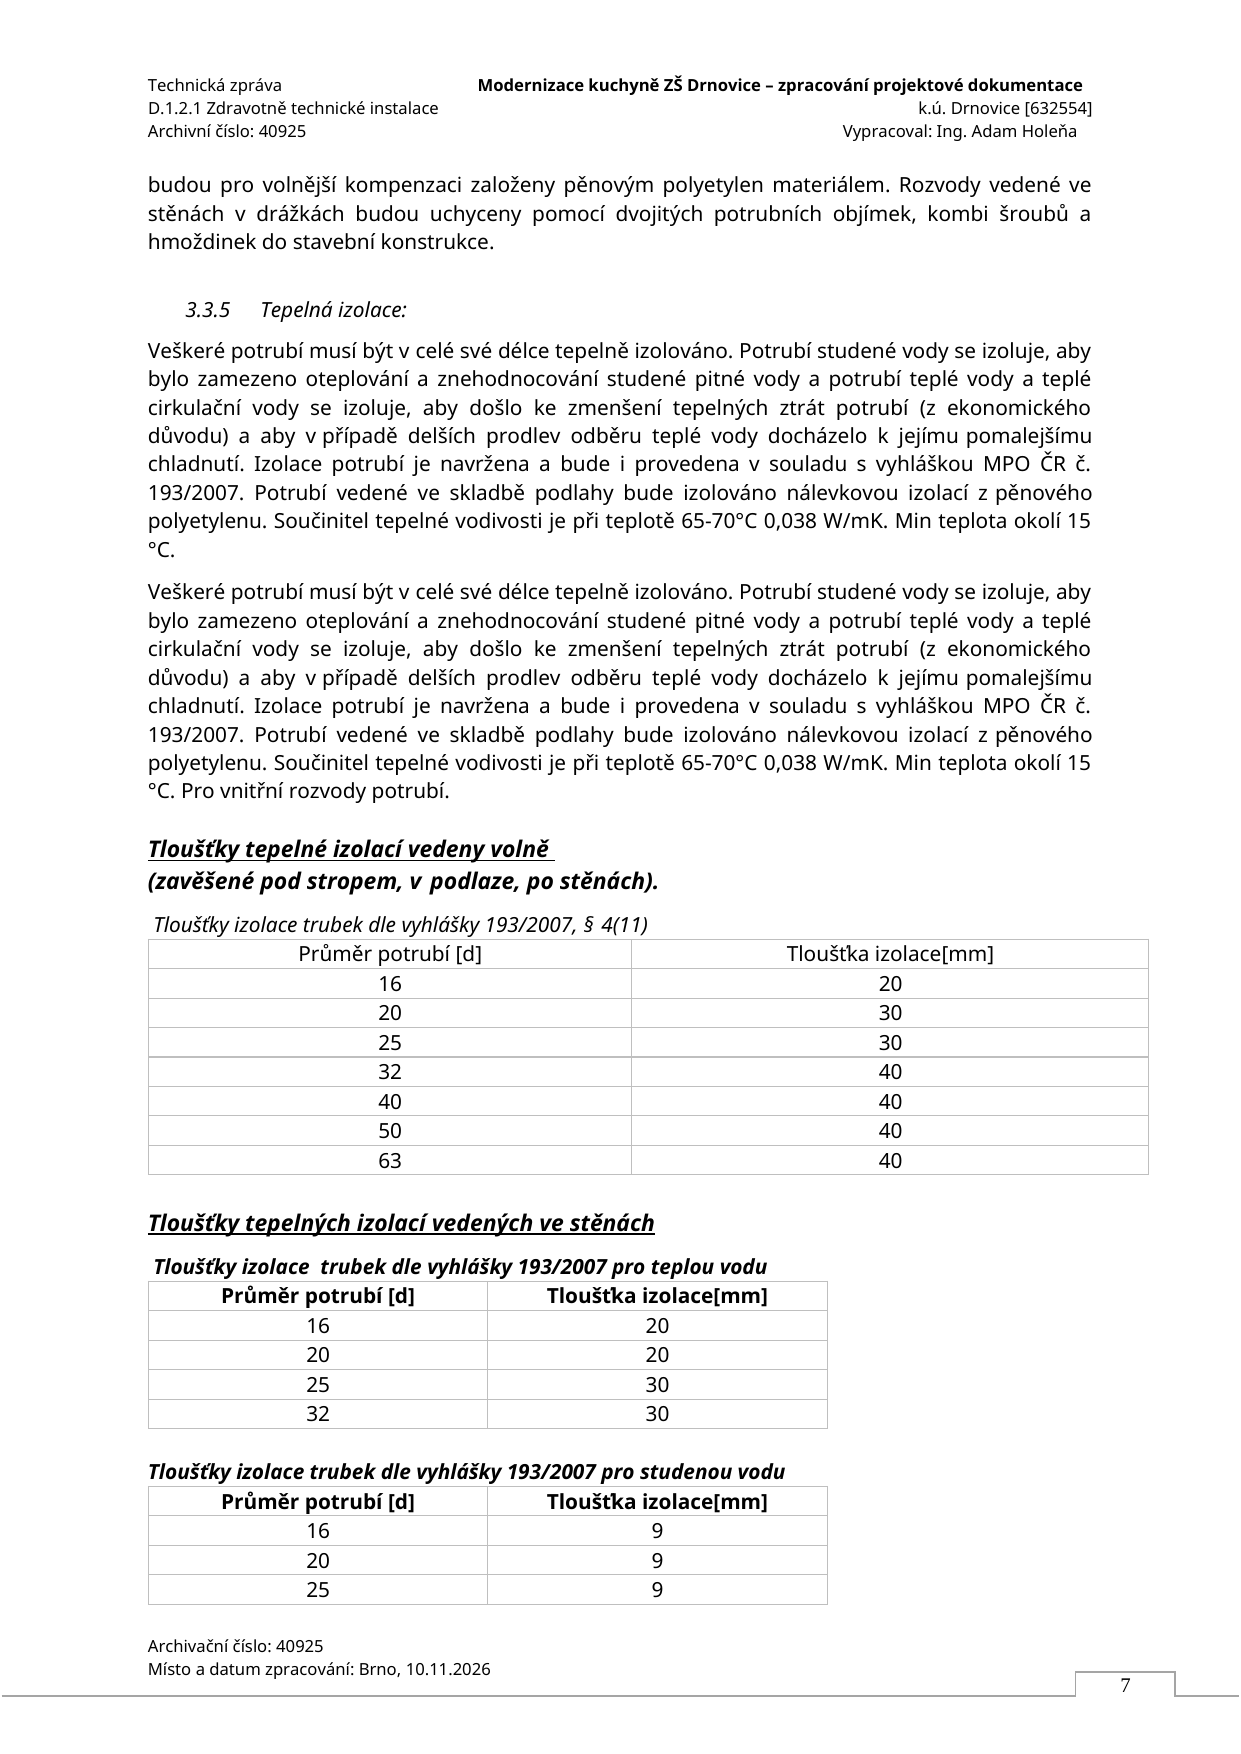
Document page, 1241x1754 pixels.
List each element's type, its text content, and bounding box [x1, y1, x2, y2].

table_cell 30 [488, 1370, 827, 1398]
table_header Průměr potrubí [d] [149, 1282, 487, 1310]
table_cell 50 [149, 1116, 631, 1145]
table_cell 40 [632, 1116, 1148, 1145]
table_cell 32 [149, 1058, 631, 1086]
table_cell 30 [488, 1400, 827, 1428]
table_cell 20 [149, 1546, 487, 1574]
table_cell 63 [149, 1146, 631, 1174]
table_cell 20 [488, 1341, 827, 1369]
table_cell 32 [149, 1400, 487, 1428]
text Tloušťky izolace trubek dle vyhlášky 193/2007 pro studenou vodu [148, 1457, 1092, 1486]
table_cell 40 [632, 1146, 1148, 1174]
subtitle Tepelná izolace: [185, 295, 1092, 323]
text (zavěšené pod stropem, v podlaze, po stěnách). [148, 865, 1092, 896]
table_header Tloušťka izolace[mm] [488, 1282, 827, 1310]
table_cell 20 [632, 969, 1148, 997]
table_cell 9 [488, 1516, 827, 1545]
table_cell 30 [632, 1028, 1148, 1056]
text Tloušťky tepelné izolací vedeny volně [148, 833, 1092, 865]
text Veškeré potrubí musí být v celé své délce tepelně izolováno. Potrubí studené vody se izoluje, aby bylo zamezeno oteplování a znehodnocování studené pitné vody a potrubí teplé vody a teplé cirkulační vody se izoluje, aby došlo ke zmenšení tepelných ztrát potrubí (z ekonomického důvodu) a aby v případě delších prodlev odběru teplé vody docházelo k jejímu pomalejšímu chladnutí. Izolace potrubí je navržena a bude i provedena v souladu s vyhláškou MPO ČR č. 193/2007. Potrubí vedené ve skladbě podlahy bude izolováno nálevkovou izolací z pěnového polyetylenu. Součinitel tepelné vodivosti je při teplotě 65-70°C 0,038 W/mK. Min teplota okolí 15 °C. [148, 336, 1092, 563]
text Tloušťky izolace trubek dle vyhlášky 193/2007 pro teplou vodu [148, 1252, 1092, 1281]
table_header Tloušťka izolace[mm] [488, 1487, 827, 1515]
table_cell 40 [632, 1087, 1148, 1115]
table_cell 9 [488, 1575, 827, 1604]
table_cell 20 [149, 999, 631, 1027]
table_cell 16 [149, 969, 631, 997]
table_header Tloušťka izolace[mm] [632, 940, 1148, 968]
text Veškeré potrubí musí být v celé své délce tepelně izolováno. Potrubí studené vody se izoluje, aby bylo zamezeno oteplování a znehodnocování studené pitné vody a potrubí teplé vody a teplé cirkulační vody se izoluje, aby došlo ke zmenšení tepelných ztrát potrubí (z ekonomického důvodu) a aby v případě delších prodlev odběru teplé vody docházelo k jejímu pomalejšímu chladnutí. Izolace potrubí je navržena a bude i provedena v souladu s vyhláškou MPO ČR č. 193/2007. Potrubí vedené ve skladbě podlahy bude izolováno nálevkovou izolací z pěnového polyetylenu. Součinitel tepelné vodivosti je při teplotě 65-70°C 0,038 W/mK. Min teplota okolí 15 °C. Pro vnitřní rozvody potrubí. [148, 577, 1092, 805]
text Tloušťky tepelných izolací vedených ve stěnách [148, 1207, 1092, 1238]
table_cell 25 [149, 1575, 487, 1604]
table_cell 40 [149, 1087, 631, 1115]
text Tloušťky izolace trubek dle vyhlášky 193/2007, § 4(11) [148, 910, 1092, 938]
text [148, 170, 1092, 256]
table_cell 20 [488, 1311, 827, 1339]
table_cell 16 [149, 1311, 487, 1339]
table_header Průměr potrubí [d] [149, 1487, 487, 1515]
table_cell 25 [149, 1028, 631, 1056]
table_cell 9 [488, 1546, 827, 1574]
table_cell 16 [149, 1516, 487, 1545]
table_cell 30 [632, 999, 1148, 1027]
table_cell 20 [149, 1341, 487, 1369]
table_cell 40 [632, 1058, 1148, 1086]
table_cell 25 [149, 1370, 487, 1398]
table_header Průměr potrubí [d] [149, 940, 631, 968]
